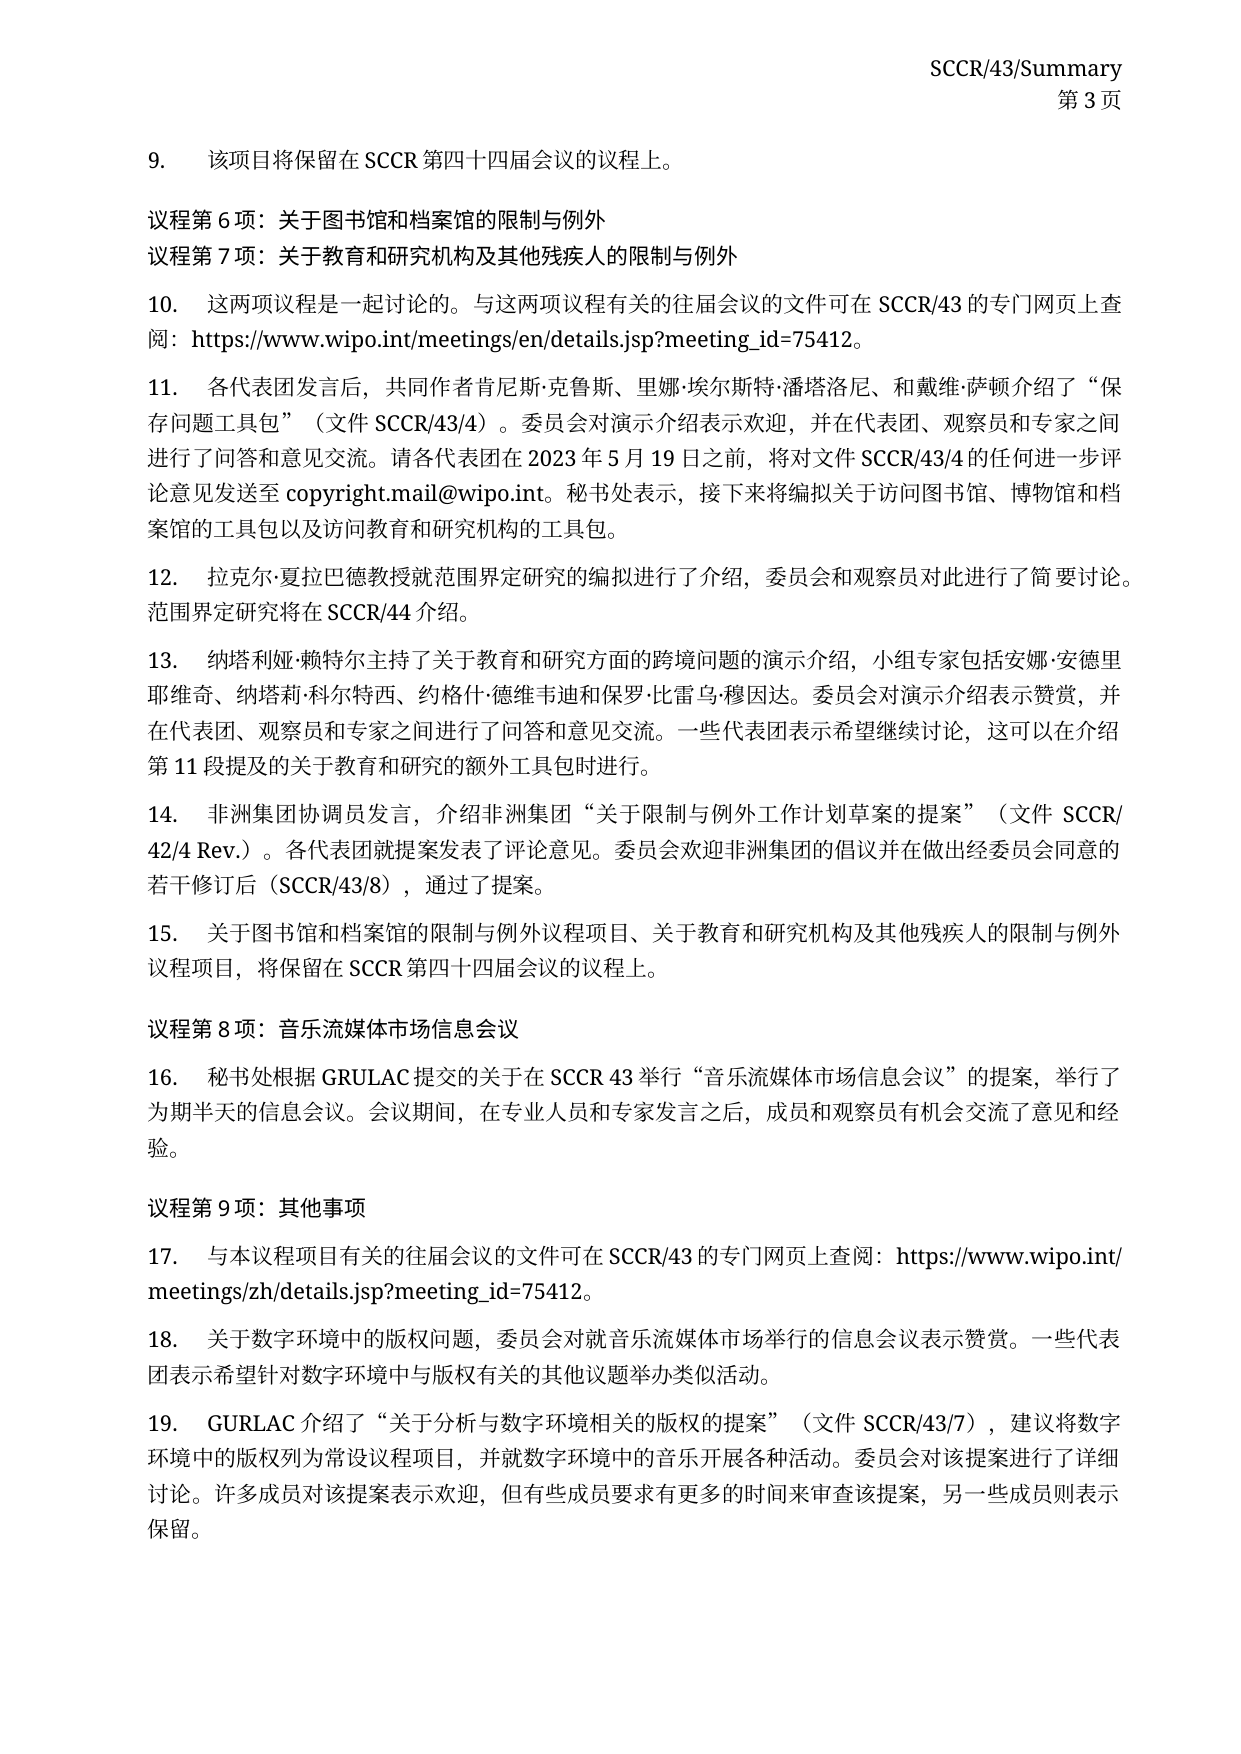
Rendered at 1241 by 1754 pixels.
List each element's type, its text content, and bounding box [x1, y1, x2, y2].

text 议程第9项：其他事项 [148, 1187, 1122, 1223]
list 关于数字环境中的版权问题，委员会对就音乐流媒体市场举行的信息会议表示赞赏。一些代表团表示希望针对数字环境中与版权有关的其他议题举办类似活动。 [148, 1319, 1122, 1389]
list 纳塔利娅·赖特尔主持了关于教育和研究方面的跨境问题的演示介绍，小组专家包括安娜·安德里耶维奇、纳塔莉·科尔特西、约格什·德维韦迪和保罗·比雷乌·穆因达。委员会对演示介绍表示赞赏，并在代表团、观察员和专家之间进行了问答和意见交流。一些代表团表示希望继续讨论，这可以在介绍第11段提及的关于教育和研究的额外工具包时进行。 [148, 639, 1122, 781]
list 秘书处根据GRULAC提交的关于在SCCR 43举行“音乐流媒体市场信息会议”的提案，举行了为期半天的信息会议。会议期间，在专业人员和专家发言之后，成员和观察员有机会交流了意见和经‍验。 [148, 1056, 1122, 1162]
list 拉克尔·夏拉巴德教授就范围界定研究的编拟进行了介绍，委员会和观察员对此进行了简要讨论。范围界定研究将在SCCR/44介绍。 [148, 556, 1122, 627]
list 该项目将保留在SCCR第四十四届会议的议程上。 [148, 139, 1122, 175]
list 各代表团发言后，共同作者肯尼斯·克鲁斯、里娜·埃尔斯特·潘塔洛尼、和戴维·萨顿介绍了“保存问题工具包”（文件SCCR/43/4）。委员会对演示介绍表示欢迎，并在代表团、观察员和专家之间进行了问答和意见交流。请各代表团在2023年5月19日之前，将对文件SCCR/43/4的任何进一步评论意见发送至copyright.mail@wipo.int。秘书处表示，接下来将编拟关于访问图书馆、博物馆和档案馆的工具包以及访问教育和研究机构的工具包。 [148, 367, 1122, 544]
text 议程第8项：音乐流媒体市场信息会议 [148, 1008, 1122, 1044]
list GURLAC介绍了“关于分析与数字环境相关的版权的提案”（文件SCCR/43/7），建议将数字环境中的版权列为常设议程项目，并就数字环境中的音乐开展各种活动。委员会对该提案进行了详细讨论。许多成员对该提案表示欢迎，但有些成员要求有更多的时间来审查该提案，另一些成员则表示保‍留。 [148, 1402, 1122, 1544]
list 这两项议程是一起讨论的。与这两项议程有关的往届会议的文件可在SCCR/43的专门网页上查阅：https://www.wipo.int/meetings/en/details.jsp?meeting_id=75412。 [148, 283, 1122, 354]
list 非洲集团协调员发言，介绍非洲集团“关于限制与例外工作计划草案的提案”（文件SCCR/42/4 Rev.）。各代表团就提案发表了评论意见。委员会欢迎非洲集团的倡议并在做出经委员会同意的若干修订后（SCCR/43/8），通过了提案。 [148, 794, 1122, 900]
list 与本议程项目有关的往届会议的文件可在SCCR/43的专门网页上查阅：https://www.wipo.int/‌meetings/zh/details.jsp?meeting_id=75412。 [148, 1235, 1122, 1306]
text 议程第6项：关于图书馆和档案馆的限制与例外 议程第7项：关于教育和研究机构及其他残疾人的限制与例外 [148, 200, 1122, 271]
list 关于图书馆和档案馆的限制与例外议程项目、关于教育和研究机构及其他残疾人的限制与例外议程项目，将保留在SCCR第四十四届会议的议程上。 [148, 912, 1122, 983]
